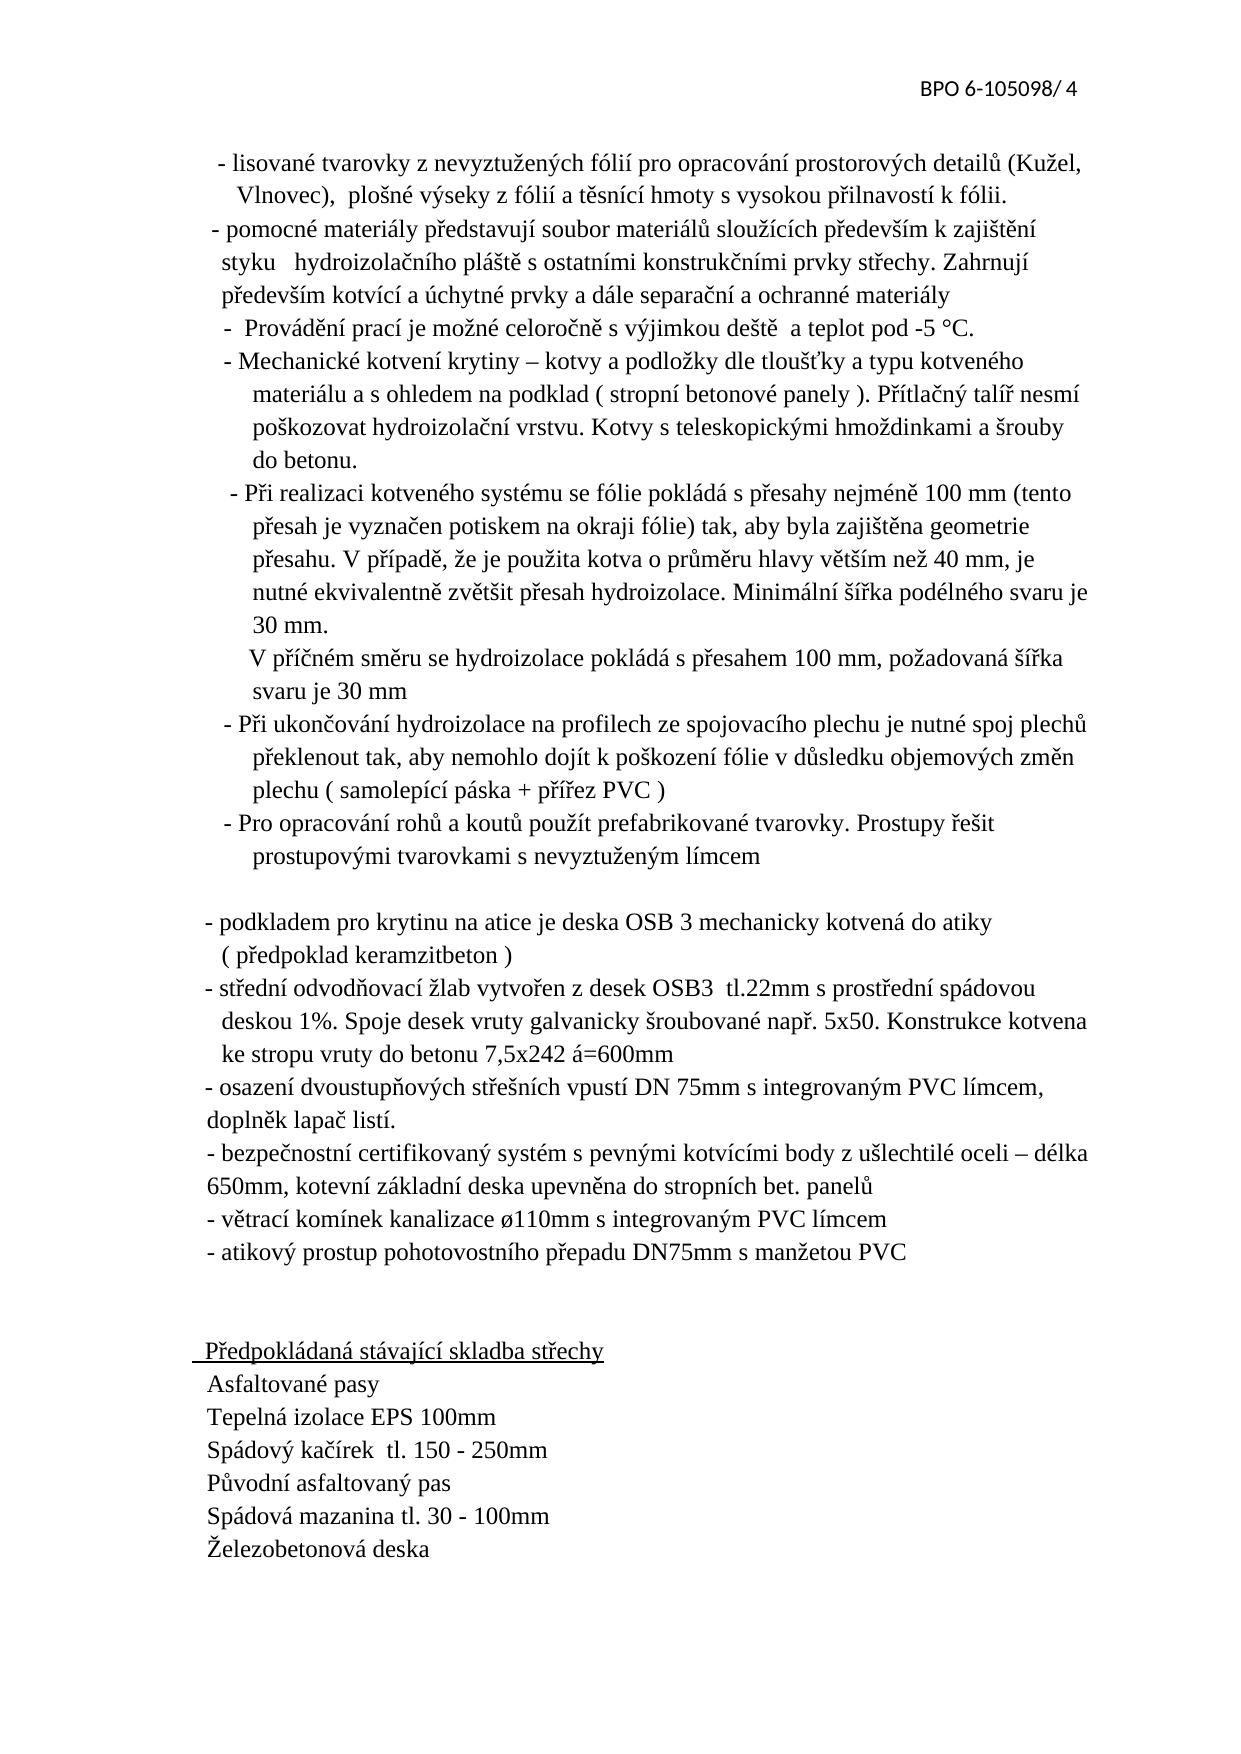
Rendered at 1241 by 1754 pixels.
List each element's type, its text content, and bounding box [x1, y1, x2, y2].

text Původní asfaltovaný pas [207, 1468, 1093, 1497]
text - větrací komínek kanalizace ø110mm s integrovaným PVC límcem [207, 1204, 1093, 1233]
text - podkladem pro krytinu na atice je deska OSB 3 mechanicky kotvená do atiky ( předpoklad keramzitbeton ) [192, 907, 1093, 969]
text Tepelná izolace EPS 100mm [207, 1402, 1093, 1431]
text - Při ukončování hydroizolace na profilech ze spojovacího plechu je nutné spoj plechů překlenout tak, aby nemohlo dojít k poškození fólie v důsledku objemových změn plechu ( samolepící páska + přířez PVC ) [192, 709, 1093, 804]
text Železobetonová deska [207, 1534, 1093, 1563]
text - osazení dvoustupňových střešních vpustí DN 75mm s integrovaným PVC límcem, doplněk lapač listí. [192, 1072, 1093, 1134]
text - střední odvodňovací žlab vytvořen z desek OSB3 tl.22mm s prostřední spádovou deskou 1%. Spoje desek vruty galvanicky šroubované např. 5x50. Konstrukce kotvena ke stropu vruty do betonu 7,5x242 á=600mm [192, 973, 1093, 1068]
text Spádová mazanina tl. 30 - 100mm [207, 1501, 1093, 1530]
text V příčném směru se hydroizolace pokládá s přesahem 100 mm, požadovaná šířka svaru je 30 mm [192, 643, 1093, 705]
text Předpokládaná stávající skladba střechy [192, 1336, 1093, 1365]
text - pomocné materiály představují soubor materiálů sloužících především k zajištění styku hydroizolačního pláště s ostatními konstrukčními prvky střechy. Zahrnují především kotvící a úchytné prvky a dále separační a ochranné materiály [161, 214, 1093, 308]
text - atikový prostup pohotovostního přepadu DN75mm s manžetou PVC [207, 1237, 1093, 1266]
text - Mechanické kotvení krytiny – kotvy a podložky dle tloušťky a typu kotveného materiálu a s ohledem na podklad ( stropní betonové panely ). Přítlačný talíř nesmí poškozovat hydroizolační vrstvu. Kotvy s teleskopickými hmoždinkami a šrouby do betonu. [192, 346, 1093, 473]
text - bezpečnostní certifikovaný systém s pevnými kotvícími body z ušlechtilé oceli – délka 650mm, kotevní základní deska upevněna do stropních bet. panelů [207, 1138, 1093, 1200]
text - lisované tvarovky z nevyztužených fólií pro opracování prostorových detailů (Kužel, Vlnovec), plošné výseky z fólií a těsnící hmoty s vysokou přilnavostí k fólii. [161, 148, 1093, 209]
text Spádový kačírek tl. 150 - 250mm [207, 1435, 1093, 1464]
text Asfaltované pasy [207, 1369, 1093, 1398]
text - Při realizaci kotveného systému se fólie pokládá s přesahy nejméně 100 mm (tento přesah je vyznačen potiskem na okraji fólie) tak, aby byla zajištěna geometrie přesahu. V případě, že je použita kotva o průměru hlavy větším než 40 mm, je nutné ekvivalentně zvětšit přesah hydroizolace. Minimální šířka podélného svaru je 30 mm. [192, 478, 1093, 639]
text - Pro opracování rohů a koutů použít prefabrikované tvarovky. Prostupy řešit prostupovými tvarovkami s nevyztuženým límcem [192, 808, 1093, 870]
text - Provádění prací je možné celoročně s výjimkou deště a teplot pod -5 °C. [192, 313, 1093, 341]
